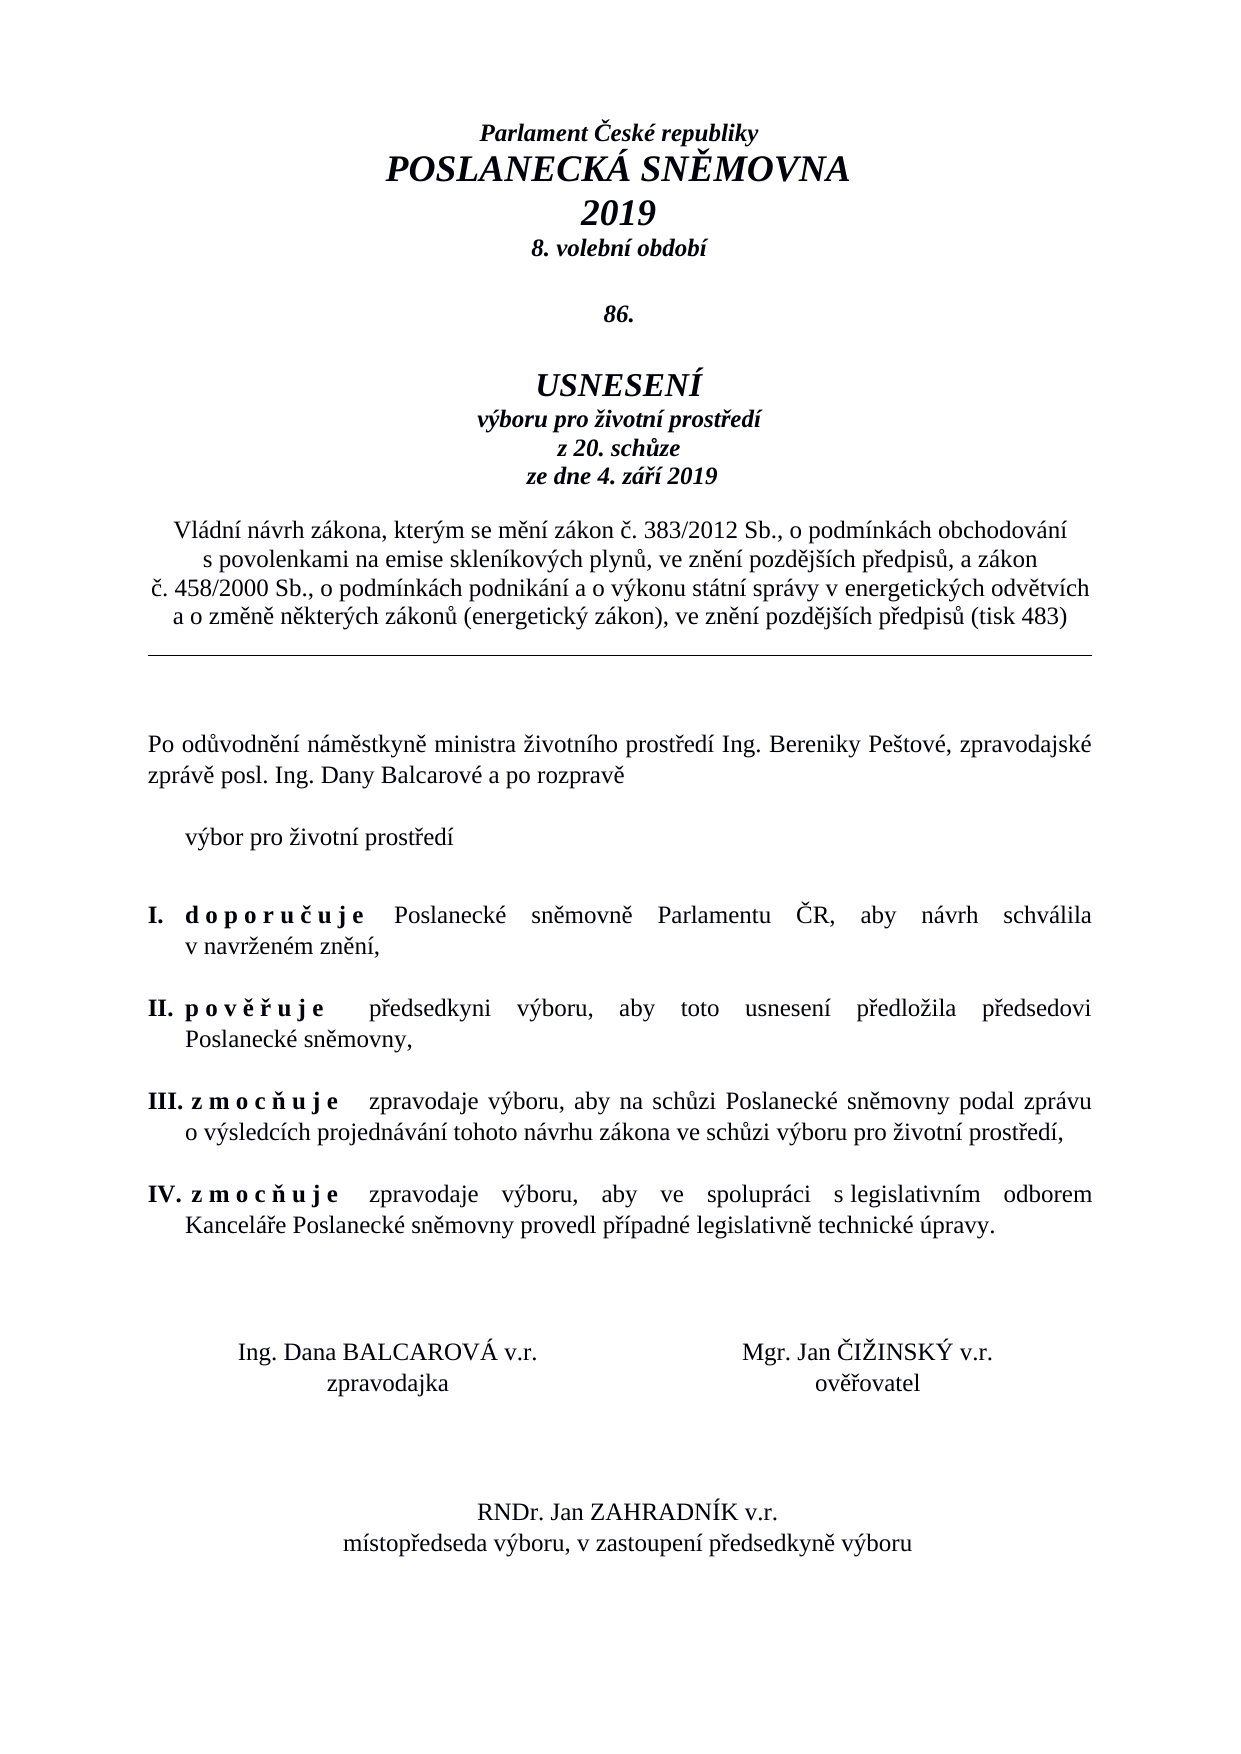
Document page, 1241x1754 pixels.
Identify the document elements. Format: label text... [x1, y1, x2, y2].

text výboru pro životní prostředí [148, 404, 1092, 433]
list p o v ě ř u j e předsedkyni výboru, aby toto usnesení předložila předsedovi Poslanecké sněmovny, [148, 993, 1092, 1053]
text 8. volební období [148, 233, 1092, 262]
text ze dne 4. září 2019 [148, 461, 1092, 490]
list z m o c ň u j e zpravodaje výboru, aby na schůzi Poslanecké sněmovny podal zprávu o výsledcích projednávání tohoto návrhu zákona ve schůzi výboru pro životní prostředí, [148, 1086, 1092, 1146]
text Parlament České republiky [148, 118, 1092, 147]
text výbor pro životní prostředí [148, 822, 1092, 851]
list z m o c ň u j e zpravodaje výboru, aby ve spolupráci s legislativním odborem Kanceláře Poslanecké sněmovny provedl případné legislativně technické úpravy. [148, 1179, 1092, 1239]
text USNESENÍ [148, 366, 1092, 404]
table_header Mgr. Jan ČIŽINSKÝ v.r. ověřovatel [628, 1241, 1107, 1415]
text Vládní návrh zákona, kterým se mění zákon č. 383/2012 Sb., o podmínkách obchodování s povolenkami na emise skleníkových plynů, ve znění pozdějších předpisů, a zákon č. 458/2000 Sb., o podmínkách podnikání a o výkonu státní správy v energetických odvětvích a o změně některých zákonů (energetický zákon), ve znění pozdějších předpisů (tisk 483) [148, 515, 1092, 655]
text POSLANECKÁ SNĚMOVNA [148, 147, 1092, 190]
text 2019 [148, 190, 1092, 233]
list d o p o r u č u j e Poslanecké sněmovně Parlamentu ČR, aby návrh schválila v navrženém znění, [148, 900, 1092, 960]
text 86. [148, 299, 1092, 328]
table_cell RNDr. Jan ZAHRADNÍK v.r. místopředseda výboru, v zastoupení předsedkyně výboru [148, 1415, 1107, 1558]
text Po odůvodnění náměstkyně ministra životního prostředí Ing. Bereniky Peštové, zpravodajské zprávě posl. Ing. Dany Balcarové a po rozpravě [148, 729, 1092, 789]
text z 20. schůze [148, 433, 1092, 461]
table_header Ing. Dana BALCAROVÁ v.r. zpravodajka [148, 1241, 627, 1415]
